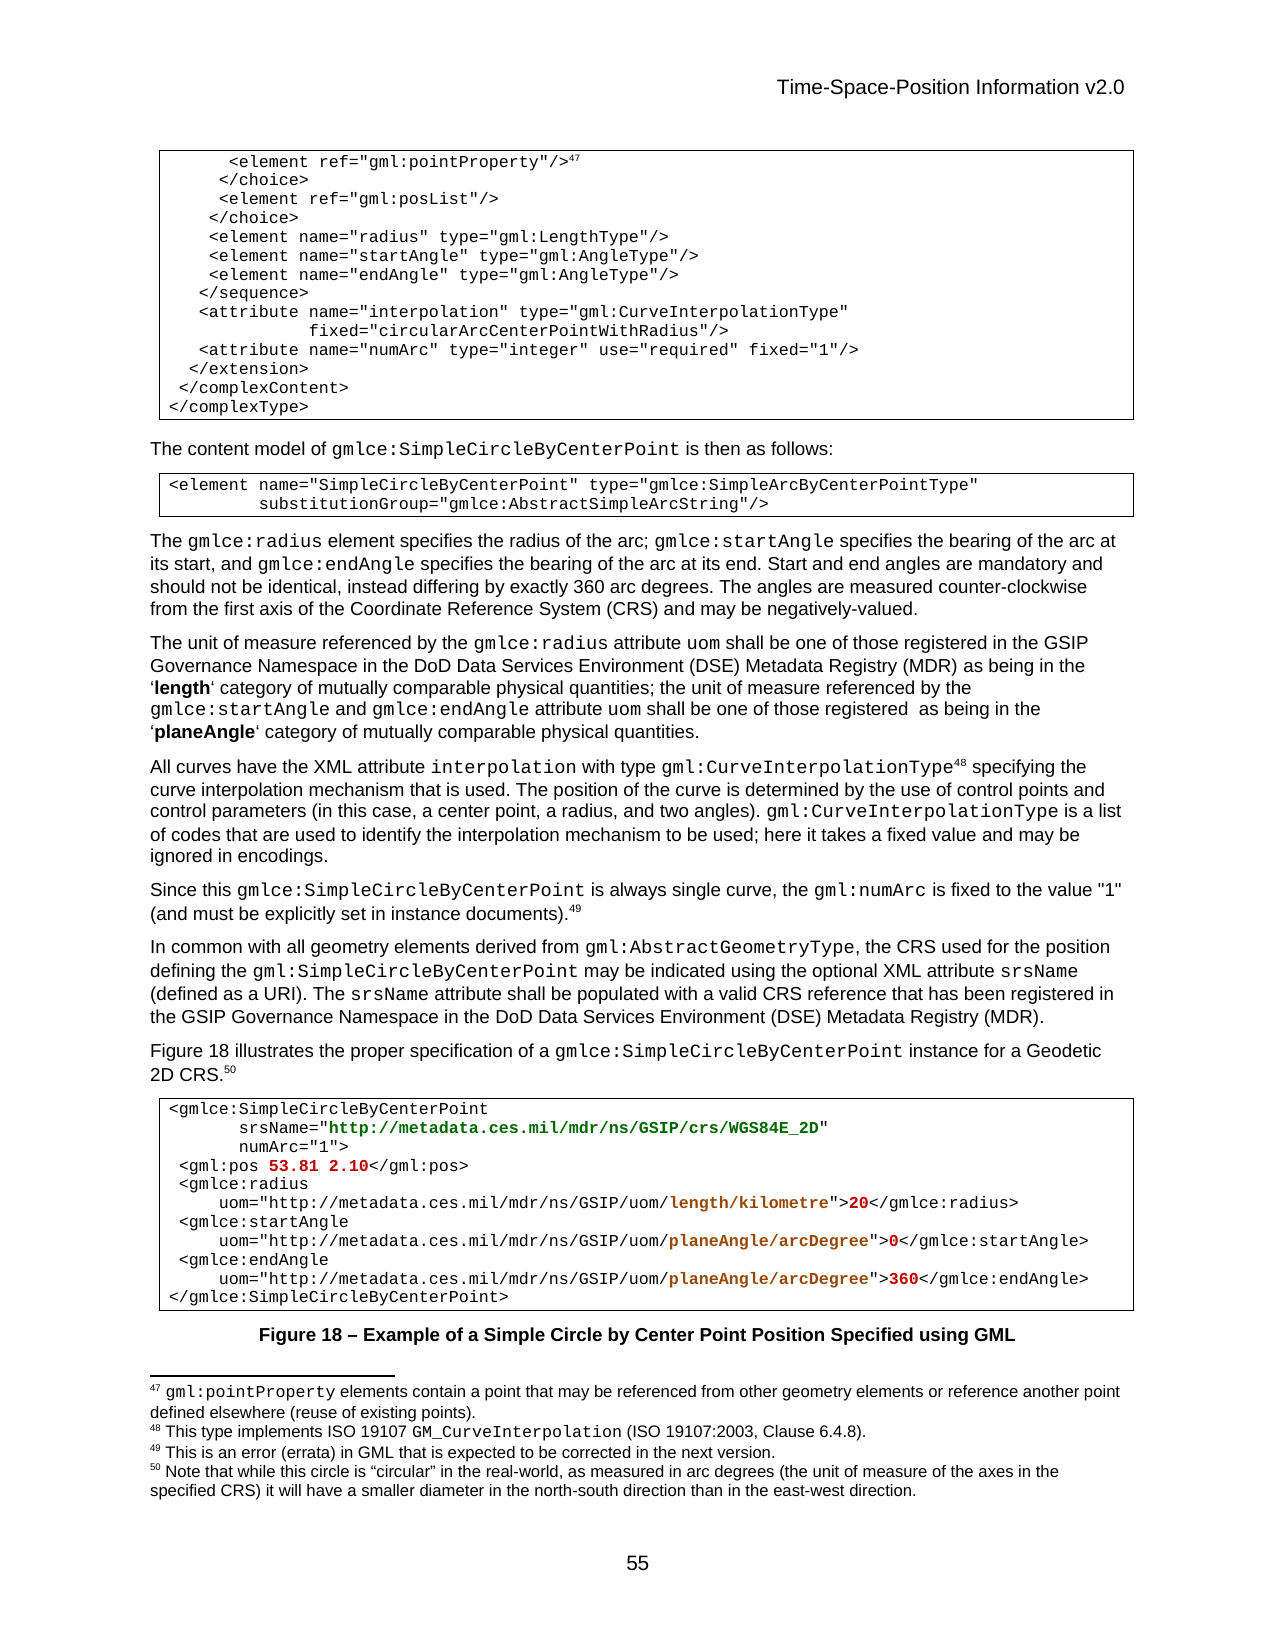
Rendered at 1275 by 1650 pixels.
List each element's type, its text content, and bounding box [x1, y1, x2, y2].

text The gmlce:radius element specifies the radius of the arc; gmlce:startAngle specifies the bearing of the arc at its start, and gmlce:endAngle specifies the bearing of the arc at its end. Start and end angles are mandatory and should not be identical, instead differing by exactly 360 arc degrees. The angles are measured counter-clockwise from the first axis of the Coordinate Reference System (CRS) and may be negatively-valued. [150, 530, 1125, 619]
text Since this gmlce:SimpleCircleByCenterPoint is always single curve, the gml:numArc is fixed to the value "1" (and must be explicitly set in instance documents). [150, 879, 1125, 924]
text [160, 151, 1133, 419]
text All curves have the XML attribute interpolation with type gml:CurveInterpolationType specifying the curve interpolation mechanism that is used. The position of the curve is determined by the use of control points and control parameters (in this case, a center point, a radius, and two angles). gml:CurveInterpolationType is a list of codes that are used to identify the interpolation mechanism to be used; here it takes a fixed value and may be ignored in encodings. [150, 755, 1125, 867]
text The unit of measure referenced by the gmlce:radius attribute uom shall be one of those registered in the GSIP Governance Namespace in the DoD Data Services Environment (DSE) Metadata Registry (MDR) as being in the ‘length‘ category of mutually comparable physical quantities; the unit of measure referenced by the gmlce:startAngle and gmlce:endAngle attribute uom shall be one of those registered as being in the ‘planeAngle‘ category of mutually comparable physical quantities. [150, 632, 1125, 743]
text <element name="SimpleCircleByCenterPoint" type="gmlce:SimpleArcByCenterPointType" substitutionGroup="gmlce:AbstractSimpleArcString"/> [160, 474, 1133, 516]
text <gmlce:SimpleCircleByCenterPoint srsName="http://metadata.ces.mil/mdr/ns/GSIP/crs/WGS84E_2D" numArc="1"> [160, 1099, 1133, 1154]
text The content model of gmlce:SimpleCircleByCenterPoint is then as follows: [150, 437, 1125, 461]
text Figure 18 illustrates the proper specification of a gmlce:SimpleCircleByCenterPoint instance for a Geodetic 2D CRS. [150, 1040, 1125, 1085]
text Figure 18 – Example of a Simple Circle by Center Point Position Specified using GML [150, 1323, 1125, 1345]
text In common with all geometry elements derived from gml:AbstractGeometryType, the CRS used for the position defining the gml:SimpleCircleByCenterPoint may be indicated using the optional XML attribute srsName (defined as a URI). The srsName attribute shall be populated with a valid CRS reference that has been registered in the GSIP Governance Namespace in the DoD Data Services Environment (DSE) Metadata Registry (MDR). [150, 936, 1125, 1028]
text <gml:pos 53.81 2.10</gml:pos> <gmlce:radius uom="http://metadata.ces.mil/mdr/ns/GSIP/uom/length/kilometre">20</gmlce:radius> <gmlce:startAngle uom="http://metadata.ces.mil/mdr/ns/GSIP/uom/planeAngle/arcDegree">0</gmlce:startAngle> <gmlce:endAngle uom="http://metadata.ces.mil/mdr/ns/GSIP/uom/planeAngle/arcDegree">360</gmlce:endAngle> </gmlce:SimpleCircleByCenterPoint> [160, 1154, 1133, 1310]
